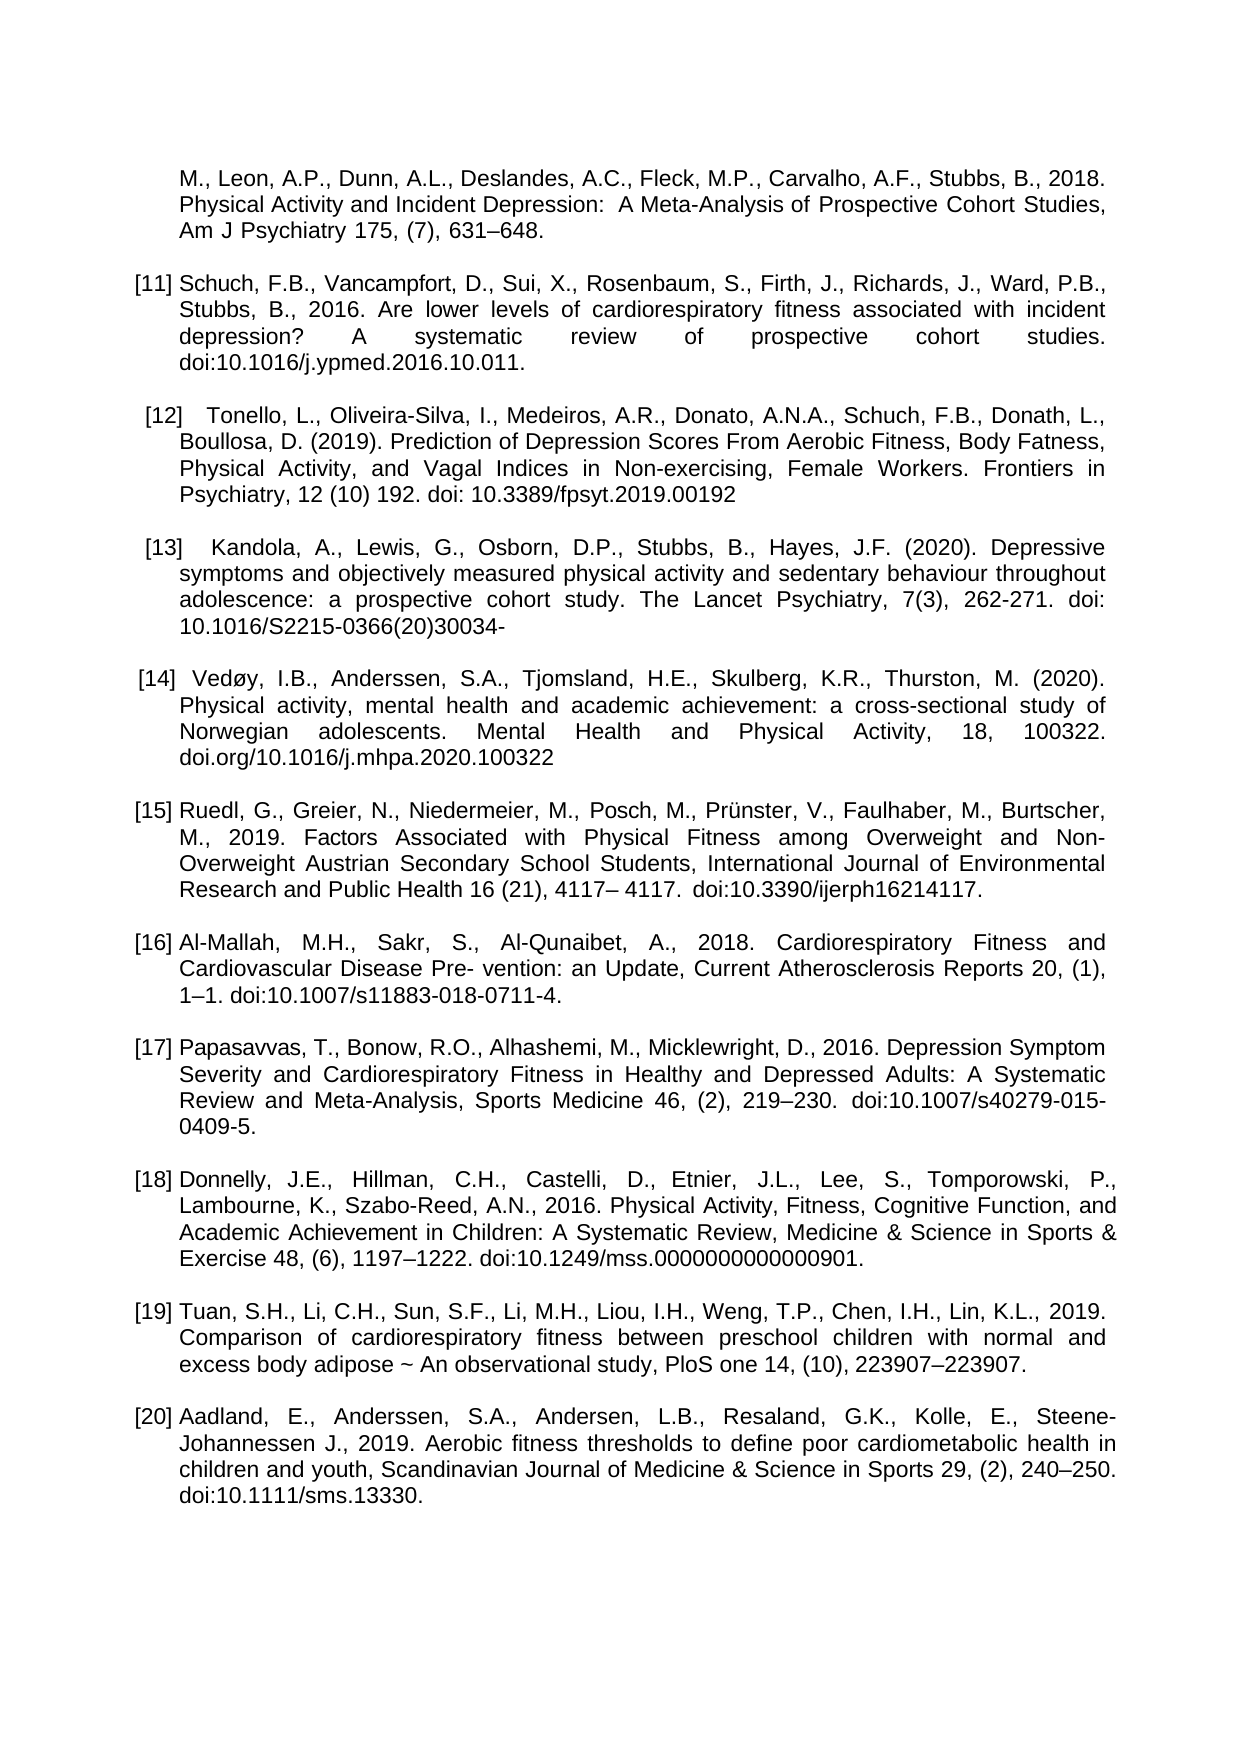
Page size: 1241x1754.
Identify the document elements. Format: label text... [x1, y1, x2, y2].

list Aadland, E., Anderssen, S.A., Andersen, L.B., Resaland, G.K., Kolle, E., Steene-Johannessen J., 2019. Aerobic fitness thresholds to define poor cardiometabolic health in children and youth, Scandinavian Journal of Medicine & Science in Sports 29, (2), 240–250. doi:10.1111/sms.13330. [134, 1403, 1117, 1509]
list Schuch, F.B., Vancampfort, D., Sui, X., Rosenbaum, S., Firth, J., Richards, J., Ward, P.B., Stubbs, B., 2016. Are lower levels of cardiorespiratory fitness associated with incident depression? A systematic review of prospective cohort studies. doi:10.1016/j.ypmed.2016.10.011. [134, 270, 1106, 375]
list Donnelly, J.E., Hillman, C.H., Castelli, D., Etnier, J.L., Lee, S., Tomporowski, P., Lambourne, K., Szabo-Reed, A.N., 2016. Physical Activity, Fitness, Cognitive Function, and Academic Achievement in Children: A Systematic Review, Medicine & Science in Sports & Exercise 48, (6), 1197–1222. doi:10.1249/mss.0000000000000901. [134, 1166, 1117, 1271]
list Ruedl, G., Greier, N., Niedermeier, M., Posch, M., Prünster, V., Faulhaber, M., Burtscher, M., 2019. Factors Associated with Physical Fitness among Overweight and Non-Overweight Austrian Secondary School Students, International Journal of Environmental Research and Public Health 16 (21), 4117– 4117. doi:10.3390/ijerph16214117. [134, 797, 1106, 902]
list Vedøy, I.B., Anderssen, S.A., Tjomsland, H.E., Skulberg, K.R., Thurston, M. (2020). Physical activity, mental health and academic achievement: a cross-sectional study of Norwegian adolescents. Mental Health and Physical Activity, 18, 100322. doi.org/10.1016/j.mhpa.2020.100322 [138, 665, 1106, 771]
list Tuan, S.H., Li, C.H., Sun, S.F., Li, M.H., Liou, I.H., Weng, T.P., Chen, I.H., Lin, K.L., 2019. Comparison of cardiorespiratory fitness between preschool children with normal and excess body adipose ~ An observational study, PloS one 14, (10), 223907–223907. [134, 1298, 1106, 1377]
list Tonello, L., Oliveira-Silva, I., Medeiros, A.R., Donato, A.N.A., Schuch, F.B., Donath, L., Boullosa, D. (2019). Prediction of Depression Scores From Aerobic Fitness, Body Fatness, Physical Activity, and Vagal Indices in Non-exercising, Female Workers. Frontiers in Psychiatry, 12 (10) 192. doi: 10.3389/fpsyt.2019.00192 [145, 402, 1106, 507]
list Al-Mallah, M.H., Sakr, S., Al-Qunaibet, A., 2018. Cardiorespiratory Fitness and Cardiovascular Disease Pre- vention: an Update, Current Atherosclerosis Reports 20, (1), 1–1. doi:10.1007/s11883-018-0711-4. [134, 929, 1106, 1008]
list Papasavvas, T., Bonow, R.O., Alhashemi, M., Micklewright, D., 2016. Depression Symptom Severity and Cardiorespiratory Fitness in Healthy and Depressed Adults: A Systematic Review and Meta-Analysis, Sports Medicine 46, (2), 219–230. doi:10.1007/s40279-015-0409-5. [134, 1034, 1106, 1140]
list Kandola, A., Lewis, G., Osborn, D.P., Stubbs, B., Hayes, J.F. (2020). Depressive symptoms and objectively measured physical activity and sedentary behaviour throughout adolescence: a prospective cohort study. The Lancet Psychiatry, 7(3), 262-271. doi: 10.1016/S2215-0366(20)30034- [145, 533, 1106, 639]
